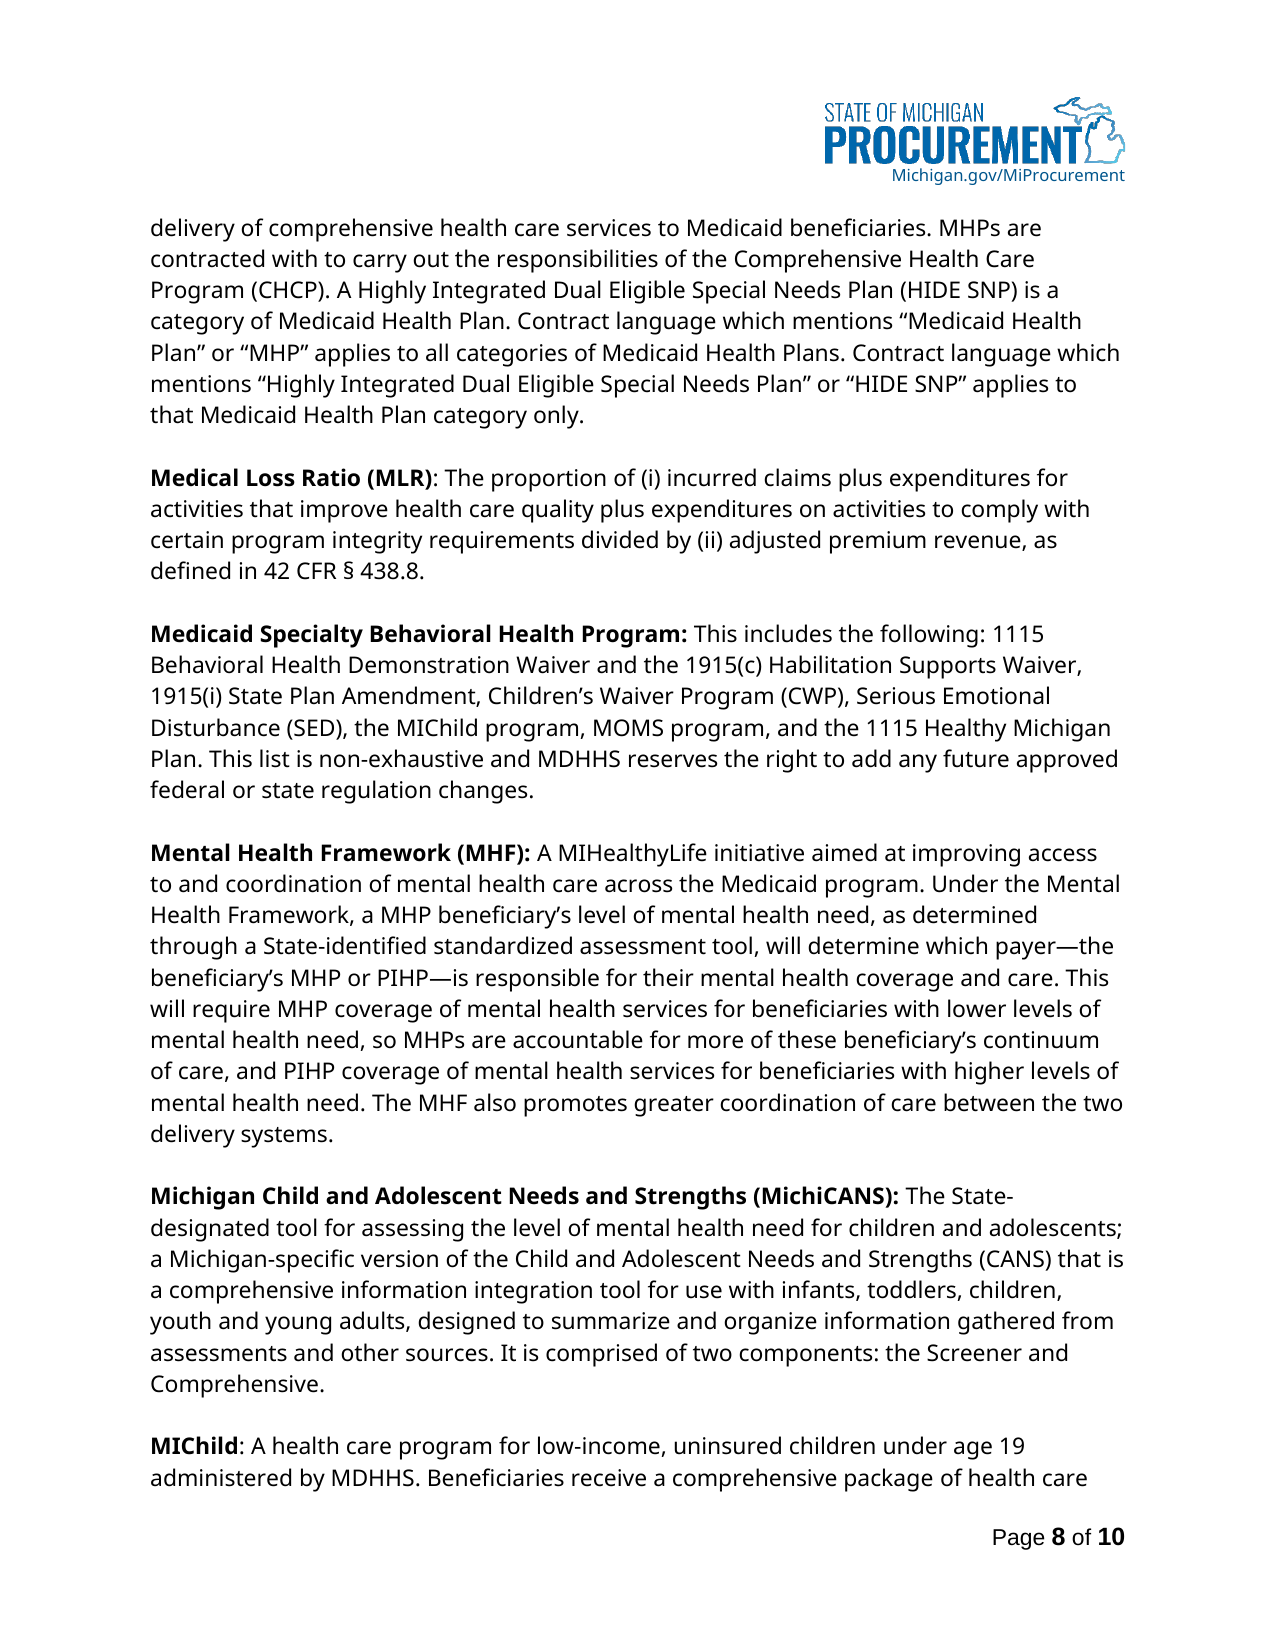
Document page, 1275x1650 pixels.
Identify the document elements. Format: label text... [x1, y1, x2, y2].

text Michigan Child and Adolescent Needs and Strengths (MichiCANS): The State-designated tool for assessing the level of mental health need for children and adolescents; a Michigan-specific version of the Child and Adolescent Needs and Strengths (CANS) that is a comprehensive information integration tool for use with infants, toddlers, children, youth and young adults, designed to summarize and organize information gathered from assessments and other sources. It is comprised of two components: the Screener and Comprehensive. [150, 1180, 1125, 1399]
text Medical Loss Ratio (MLR): The proportion of (i) incurred claims plus expenditures for activities that improve health care quality plus expenditures on activities to comply with certain program integrity requirements divided by (ii) adjusted premium revenue, as defined in 42 CFR § 438.8. [150, 461, 1125, 586]
text Mental Health Framework (MHF): A MIHealthyLife initiative aimed at improving access to and coordination of mental health care across the Medicaid program. Under the Mental Health Framework, a MHP beneficiary’s level of mental health need, as determined through a State-identified standardized assessment tool, will determine which payer—the beneficiary’s MHP or PIHP—is responsible for their mental health coverage and care. This will require MHP coverage of mental health services for beneficiaries with lower levels of mental health need, so MHPs are accountable for more of these beneficiary’s continuum of care, and PIHP coverage of mental health services for beneficiaries with higher levels of mental health need. The MHF also promotes greater coordination of care between the two delivery systems. [150, 836, 1125, 1149]
picture [825, 97, 1125, 164]
text Medicaid Specialty Behavioral Health Program: This includes the following: 1115 Behavioral Health Demonstration Waiver and the 1915(c) Habilitation Supports Waiver, 1915(i) State Plan Amendment, Children’s Waiver Program (CWP), Serious Emotional Disturbance (SED), the MIChild program, MOMS program, and the 1115 Healthy Michigan Plan. This list is non-exhaustive and MDHHS reserves the right to add any future approved federal or state regulation changes. [150, 618, 1125, 805]
